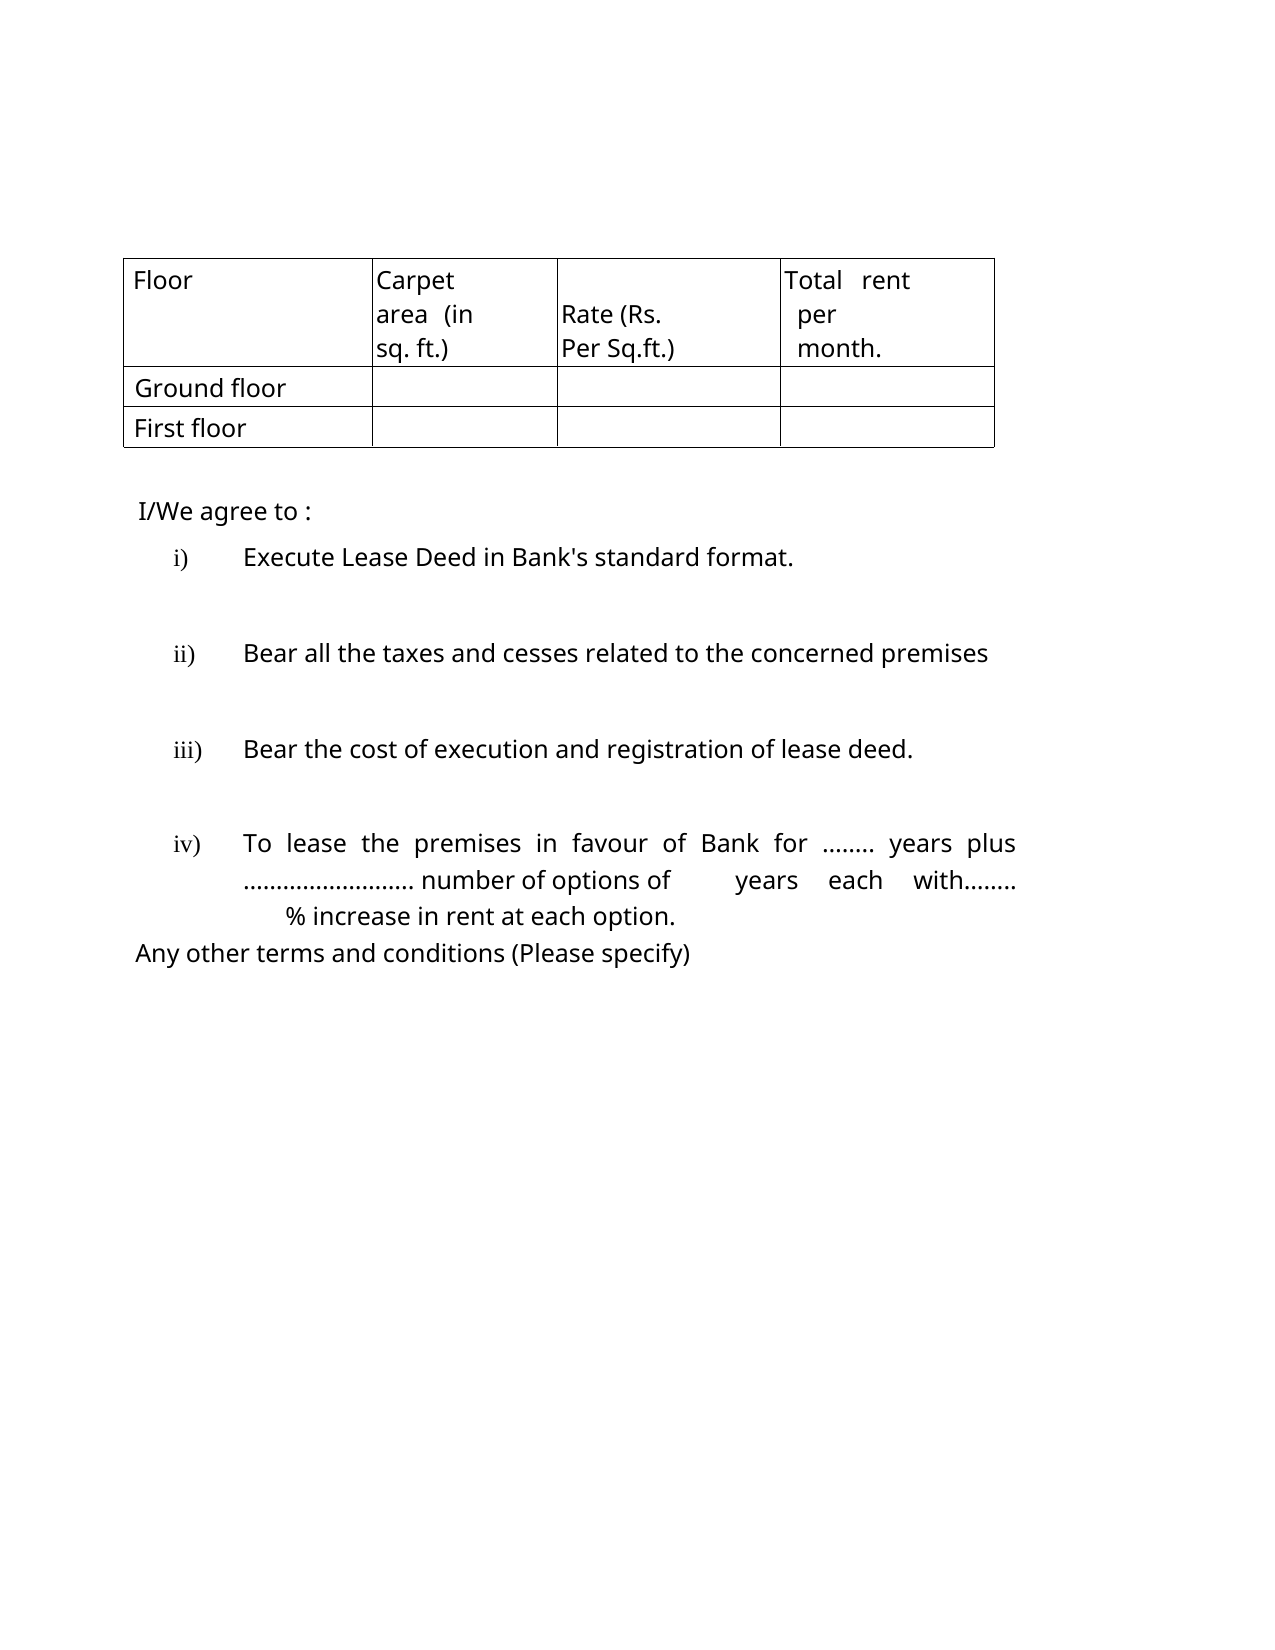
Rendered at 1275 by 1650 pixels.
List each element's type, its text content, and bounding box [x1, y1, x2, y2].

table_header Total rent per month. [781, 259, 994, 366]
list Bear the cost of execution and registration of lease deed. [173, 731, 1017, 765]
table_header Floor [124, 259, 372, 366]
list Execute Lease Deed in Bank's standard format. [173, 540, 1017, 574]
table_cell [558, 367, 780, 406]
table_cell [781, 367, 994, 406]
table_header Carpet area (in sq. ft.) [373, 259, 557, 366]
list To lease the premises in favour of Bank for …….. years plus …………………….. number of options of years each with…….. % increase in rent at each option. [173, 826, 1017, 933]
text Any other terms and conditions (Please specify) [135, 936, 1017, 970]
table_cell [781, 407, 994, 446]
table_cell [373, 407, 557, 446]
table_header Rate (Rs. Per Sq.ft.) [558, 259, 780, 366]
text I/We agree to : [138, 493, 1017, 527]
table_cell First floor [124, 407, 372, 446]
table_cell Ground floor [124, 367, 372, 406]
table_cell [558, 407, 780, 446]
list Bear all the taxes and cesses related to the concerned premises [173, 636, 1017, 670]
table_cell [373, 367, 557, 406]
